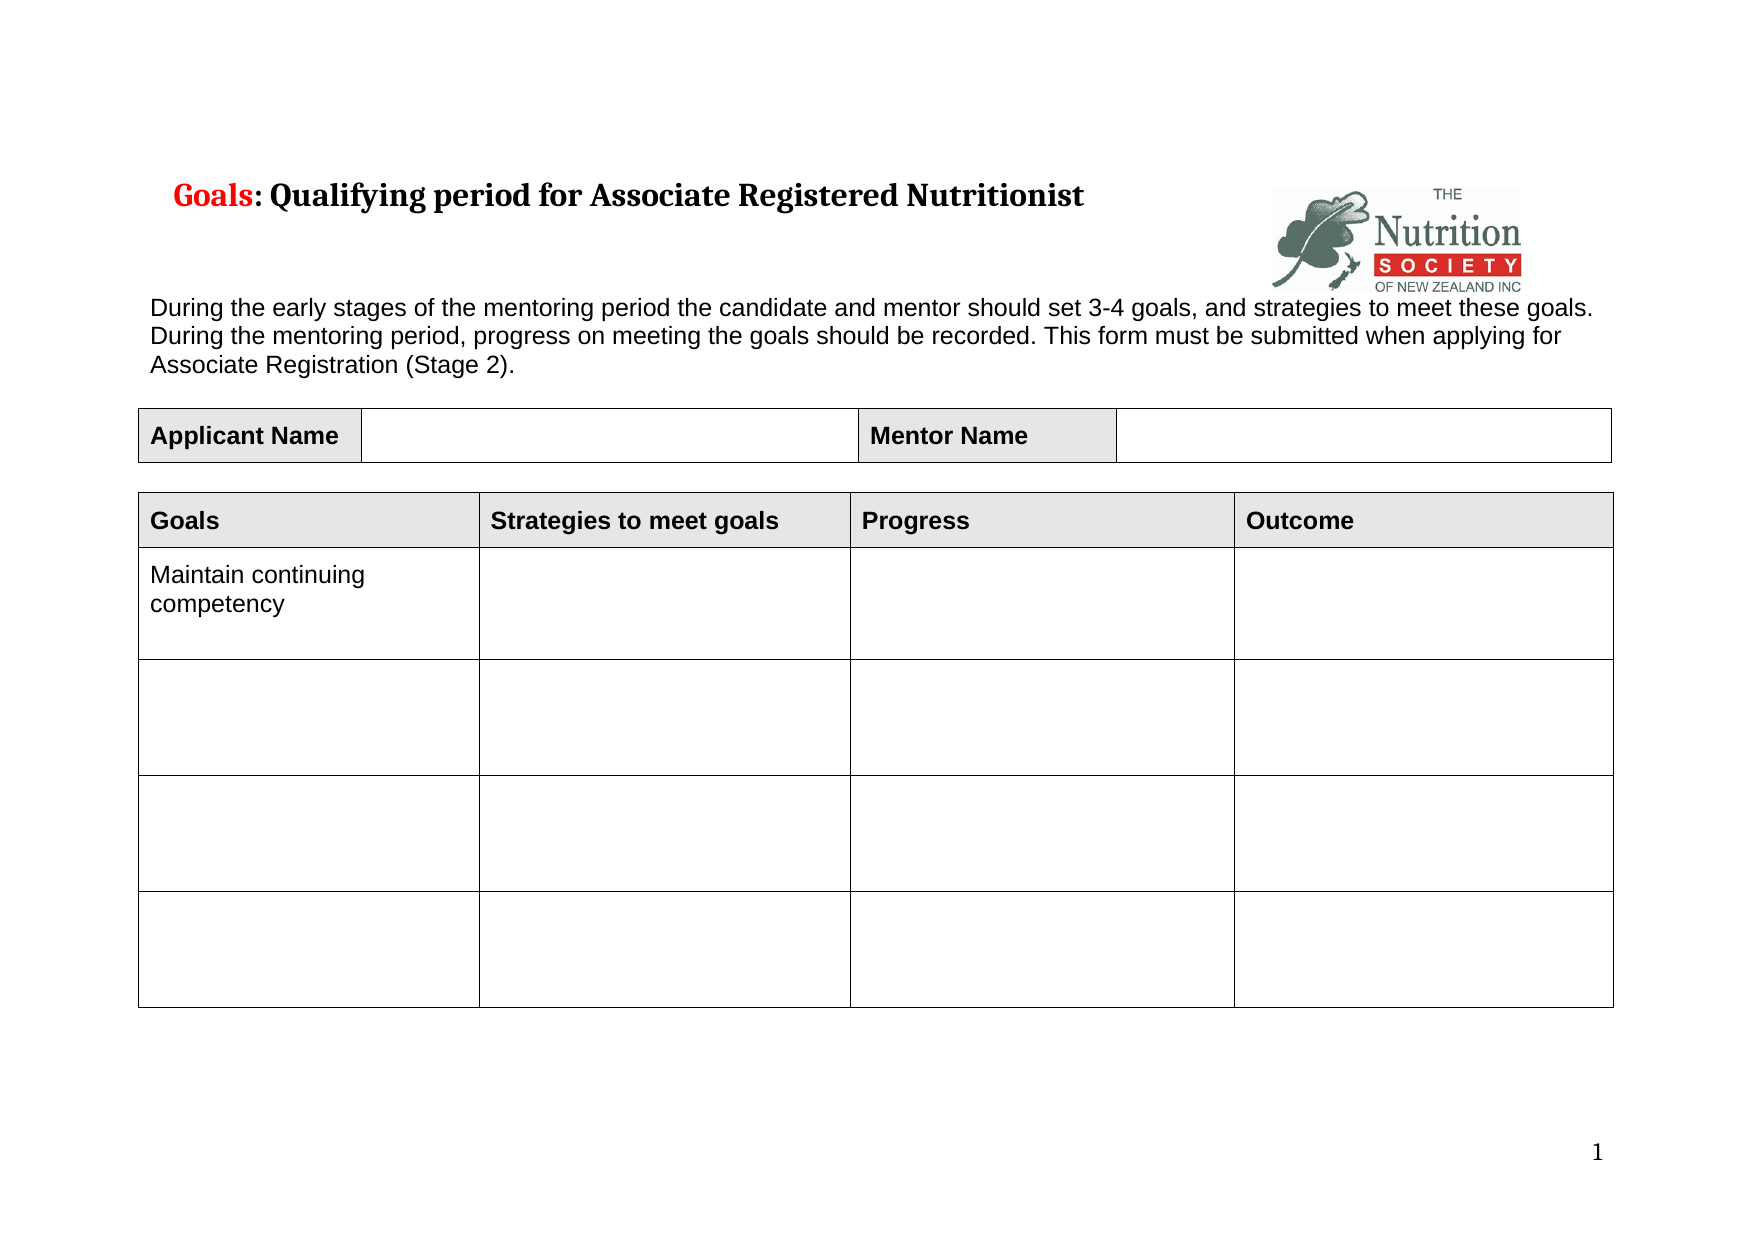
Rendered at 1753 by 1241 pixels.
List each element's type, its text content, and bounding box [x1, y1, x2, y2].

table_cell [1235, 548, 1613, 659]
text During the early stages of the mentoring period the candidate and mentor should set 3-4 goals, and strategies to meet these goals. During the mentoring period, progress on meeting the goals should be recorded. This form must be submitted when applying for Associate Registration (Stage 2). [150, 292, 1602, 379]
table_cell [139, 892, 479, 1007]
table_header Strategies to meet goals [480, 493, 850, 547]
table_cell [1235, 892, 1613, 1007]
table_header Applicant Name [139, 409, 361, 462]
table_cell [480, 548, 850, 659]
table_cell [851, 892, 1234, 1007]
table_cell [139, 660, 479, 775]
table_header [362, 409, 858, 462]
table_cell [480, 776, 850, 891]
table_cell [139, 776, 479, 891]
table_cell [851, 660, 1234, 775]
table_cell Maintain continuing competency [139, 548, 479, 659]
table_header Mentor Name [859, 409, 1116, 462]
table_header Goals [139, 493, 479, 547]
table_cell [851, 548, 1234, 659]
table_cell [480, 892, 850, 1007]
table_cell [851, 776, 1234, 891]
table_header Outcome [1235, 493, 1613, 547]
picture [1270, 187, 1523, 293]
table_header [1117, 409, 1611, 462]
table_header Progress [851, 493, 1234, 547]
table_cell [1235, 660, 1613, 775]
table_cell [480, 660, 850, 775]
table_cell [1235, 776, 1613, 891]
